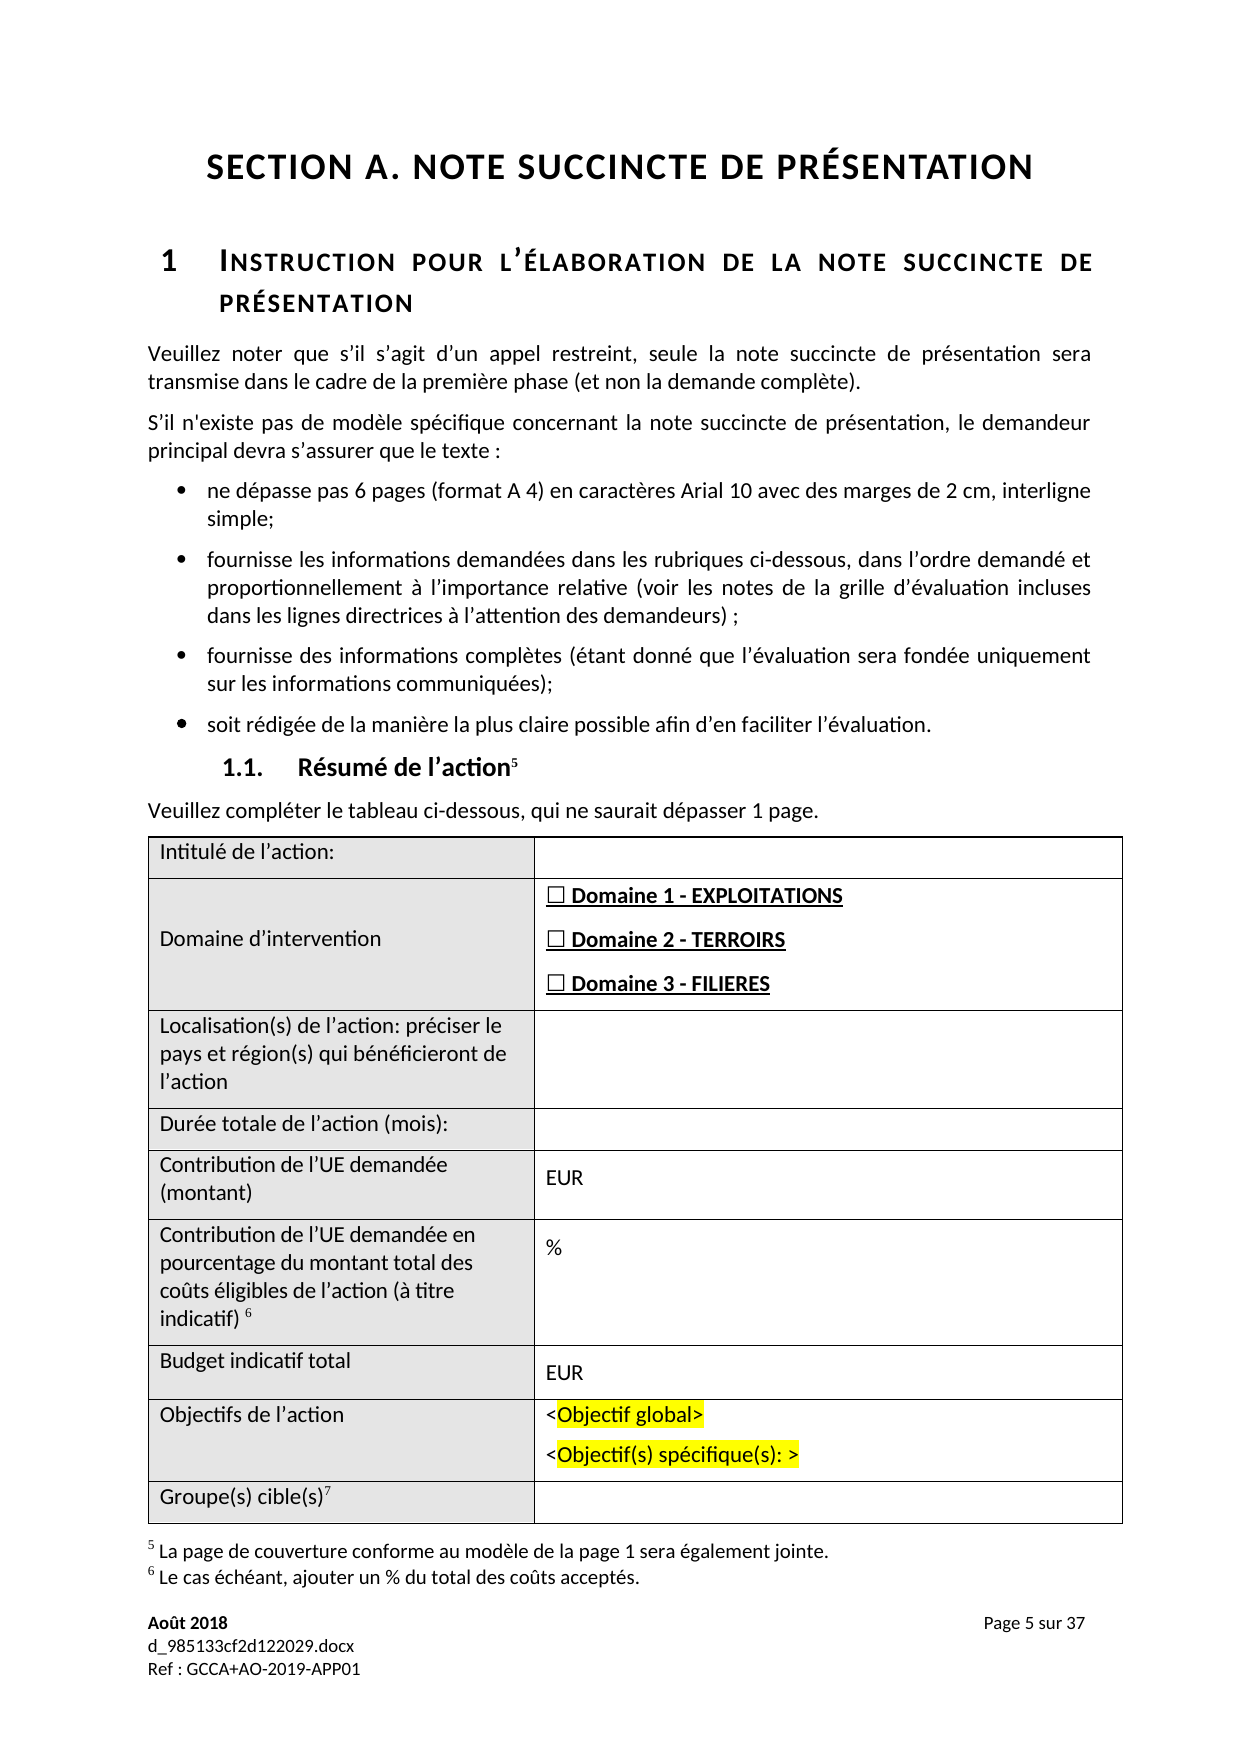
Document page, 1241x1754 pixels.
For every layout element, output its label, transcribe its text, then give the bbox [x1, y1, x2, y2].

table_cell Contribution de l’UE demandée (montant) [149, 1151, 534, 1219]
table_cell Durée totale de l’action (mois): [149, 1109, 534, 1149]
table_cell EUR [535, 1346, 1122, 1399]
subtitle Instruction pour l’élaboration de la note succincte de présentation [160, 239, 1092, 320]
table_cell [535, 1109, 1122, 1149]
list fournisse les informations demandées dans les rubriques ci-dessous, dans l’ordre demandé et proportionnellement à l’importance relative (voir les notes de la grille d’évaluation incluses dans les lignes directrices à l’attention des demandeurs) ; [177, 545, 1092, 629]
text S’il n'existe pas de modèle spécifique concernant la note succincte de présentation, le demandeur principal devra s’assurer que le texte : [148, 408, 1092, 464]
subtitle Section A. NOTE SUCCINCTE DE PRÉSENTATION [148, 143, 1092, 189]
table_cell Contribution de l’UE demandée en pourcentage du montant total des coûts éligibles de l’action (à titre indicatif) [149, 1220, 534, 1345]
subtitle Résumé de l’action [222, 750, 1092, 783]
list fournisse des informations complètes (étant donné que l’évaluation sera fondée uniquement sur les informations communiquées); [177, 641, 1092, 697]
table_cell Domaine d’intervention [149, 879, 534, 1010]
list ne dépasse pas 6 pages (format A 4) en caractères Arial 10 avec des marges de 2 cm, interligne simple; [177, 476, 1092, 532]
table_cell Domaine 1 - EXPLOITATIONS Domaine 2 - TERROIRS Domaine 3 - FILIERES [535, 879, 1122, 1010]
list soit rédigée de la manière la plus claire possible afin d’en faciliter l’évaluation. [177, 710, 1092, 738]
table_cell Localisation(s) de l’action: préciser le pays et région(s) qui bénéficieront de l’action [149, 1011, 534, 1108]
table_cell Objectifs de l’action [149, 1400, 534, 1481]
table_cell Budget indicatif total [149, 1346, 534, 1399]
table_header [535, 838, 1122, 878]
table_cell EUR [535, 1151, 1122, 1219]
table_header Intitulé de l’action: [149, 838, 534, 878]
table_cell [535, 1011, 1122, 1108]
table_cell <Objectif global> <Objectif(s) spécifique(s): > [535, 1400, 1122, 1481]
table_cell % [535, 1220, 1122, 1345]
table_cell [535, 1482, 1122, 1522]
text Veuillez noter que s’il s’agit d’un appel restreint, seule la note succincte de présentation sera transmise dans le cadre de la première phase (et non la demande complète). [148, 339, 1092, 395]
table_cell Groupe(s) cible(s) [149, 1482, 534, 1522]
text Veuillez compléter le tableau ci-dessous, qui ne saurait dépasser 1 page. [148, 796, 1092, 824]
